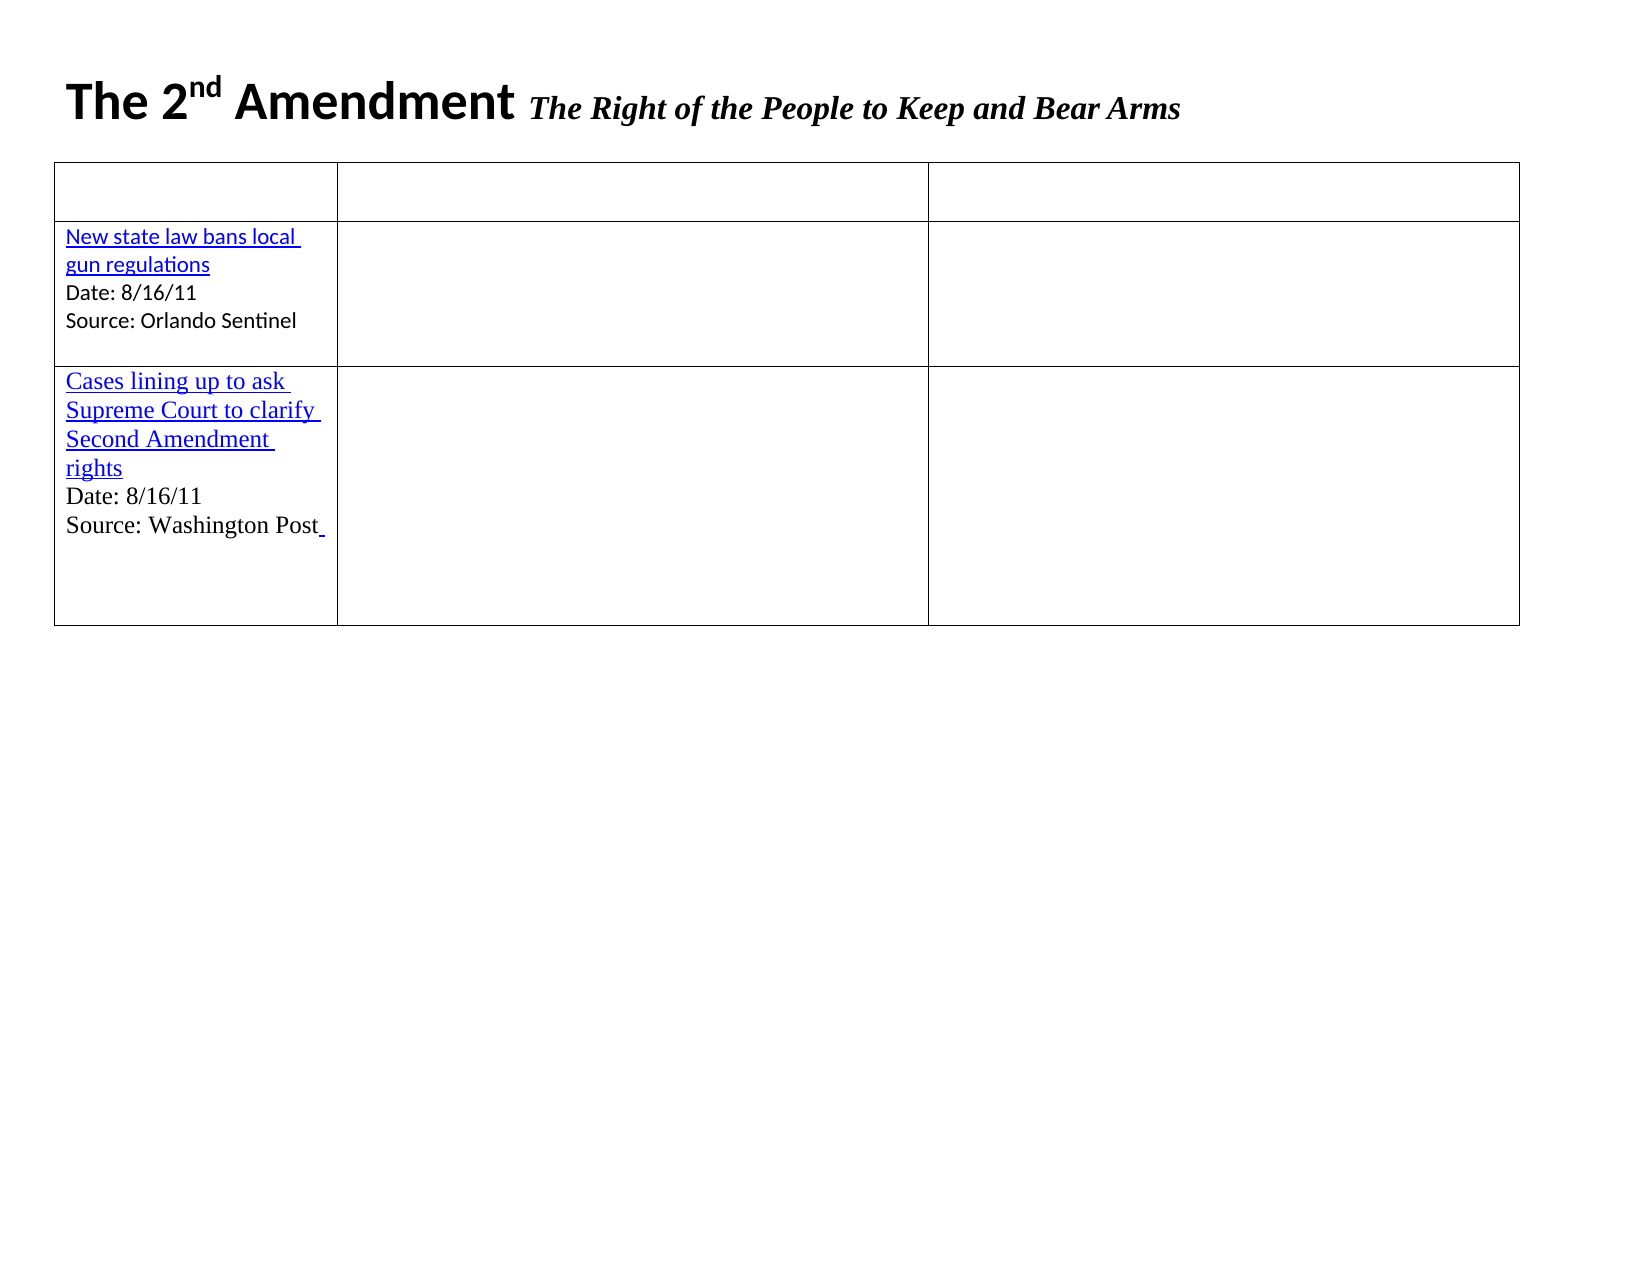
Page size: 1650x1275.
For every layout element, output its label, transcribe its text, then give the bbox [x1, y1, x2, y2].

table_cell [929, 163, 1519, 221]
table_cell [338, 163, 928, 221]
table_cell New state law bans local gun regulations Date: 8/16/11 Source: Orlando Sentinel [55, 222, 337, 366]
table_cell Cases lining up to ask Supreme Court to clarify Second Amendment rights Date: 8/16/11 Source: Washington Post [55, 367, 337, 625]
table_cell [338, 367, 928, 625]
table_cell [929, 222, 1519, 366]
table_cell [55, 163, 337, 221]
table_cell [929, 367, 1519, 625]
table_cell [338, 222, 928, 366]
